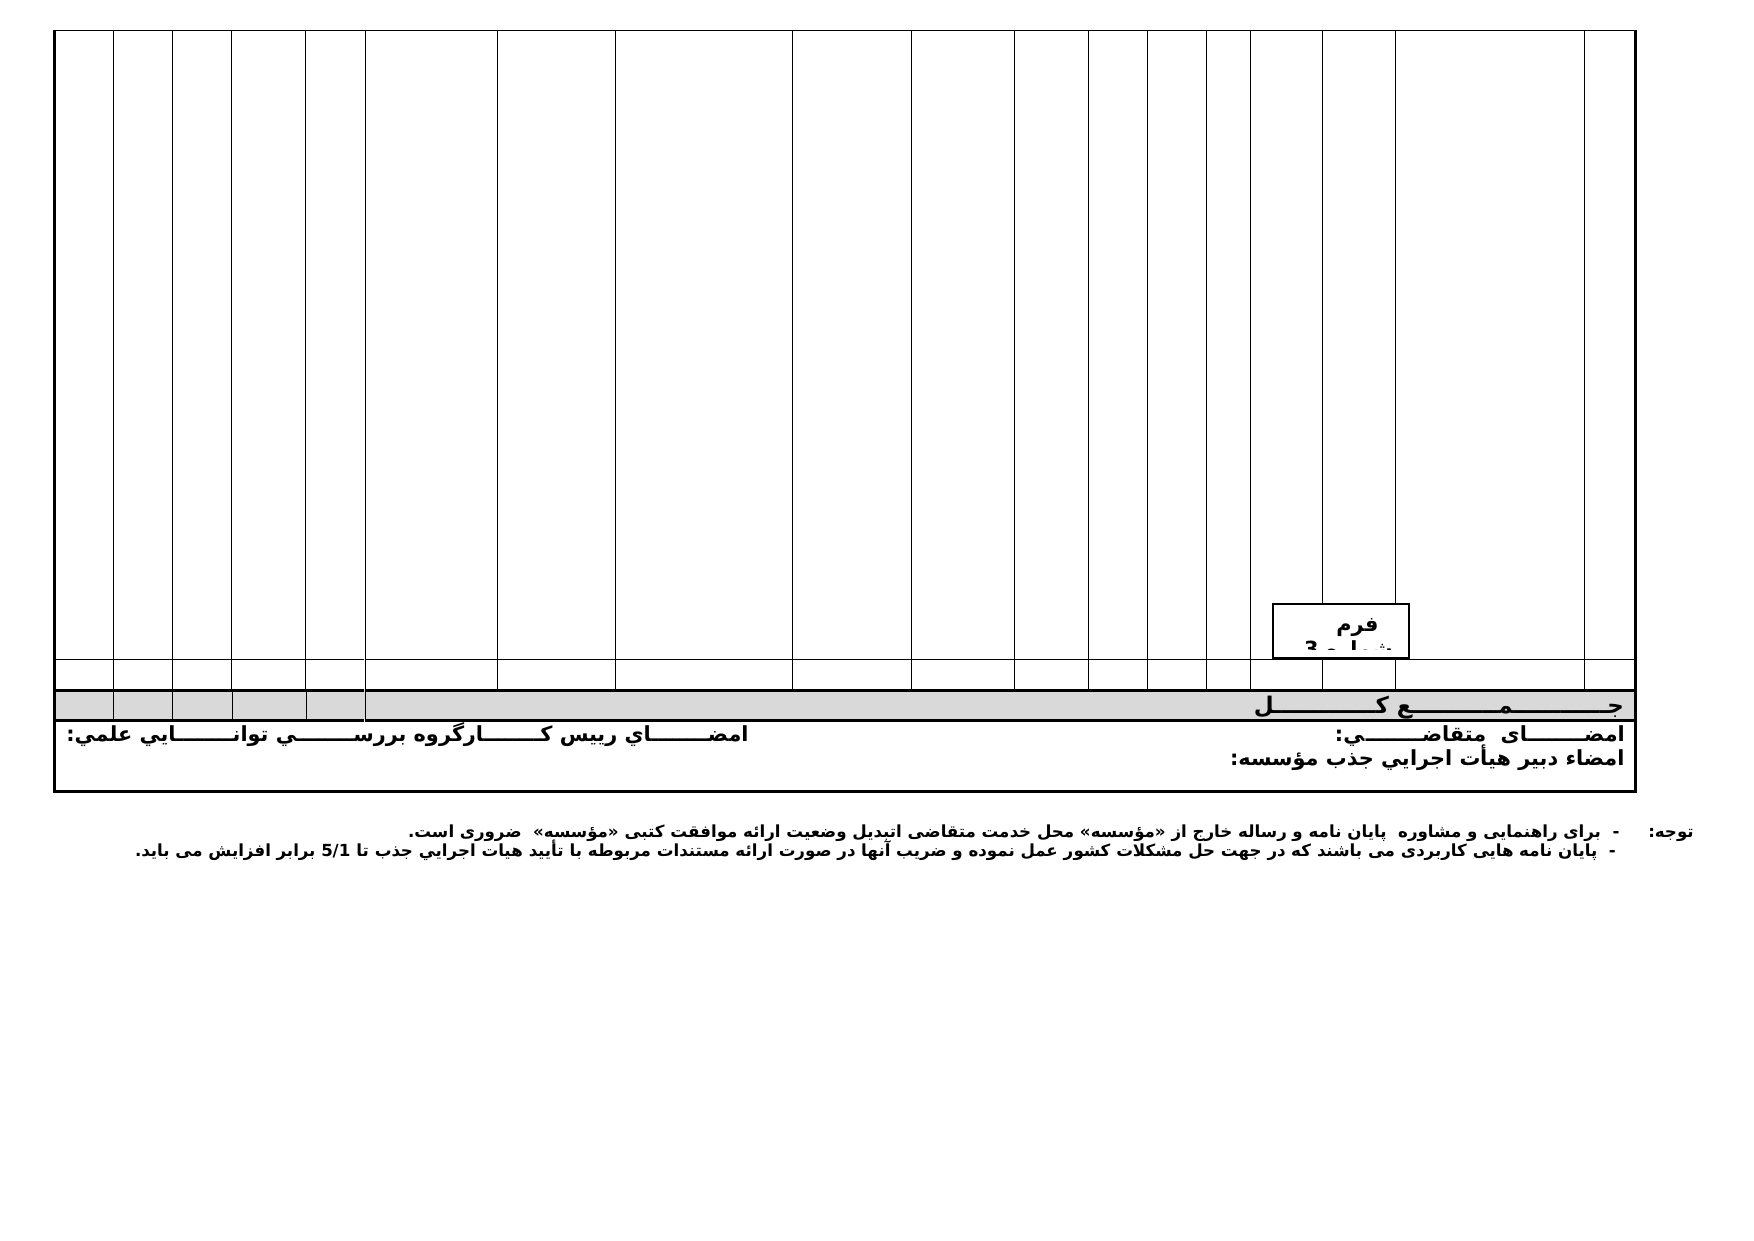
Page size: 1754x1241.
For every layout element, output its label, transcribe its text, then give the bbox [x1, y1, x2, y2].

table_cell [1585, 660, 1634, 689]
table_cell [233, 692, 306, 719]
table_cell [1015, 660, 1088, 689]
table_cell [1251, 31, 1322, 659]
table_cell [1396, 660, 1584, 689]
table_cell [306, 659, 365, 689]
table_cell [232, 31, 305, 659]
text توجه: - برای راهنمایی و مشاوره پایان نامه و رساله خارج از «مؤسسه» محل خدمت متقاضی اتبدیل وضعیت ارائه موافقت کتبی «مؤسسه» ضروری است. [37, 821, 1695, 841]
table_cell [114, 31, 172, 659]
table_cell [616, 31, 792, 659]
table_cell [616, 660, 792, 689]
table_cell [1148, 31, 1206, 659]
table_cell [498, 660, 615, 689]
table_cell [173, 660, 231, 689]
table_cell [1015, 31, 1088, 659]
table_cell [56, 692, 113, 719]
table_cell [912, 31, 1014, 659]
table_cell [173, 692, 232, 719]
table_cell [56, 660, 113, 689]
table_cell [1148, 660, 1206, 689]
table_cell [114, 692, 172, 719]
table_cell [1207, 660, 1250, 689]
table_cell [56, 31, 113, 659]
table_cell [1089, 660, 1147, 689]
table_cell [1323, 31, 1395, 603]
table_cell [793, 31, 911, 659]
table_cell [498, 31, 615, 659]
table_cell [1323, 660, 1395, 689]
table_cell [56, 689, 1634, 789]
table_cell [366, 31, 497, 659]
table_cell [232, 660, 305, 689]
table_cell [1585, 31, 1634, 659]
table_cell [912, 660, 1014, 689]
table_cell [793, 660, 911, 689]
table_cell [173, 31, 231, 659]
table_cell [306, 31, 365, 659]
table_cell [1396, 31, 1584, 659]
table_cell [1089, 31, 1147, 659]
text - پایان نامه هایی کاربردی می باشند که در جهت حل مشکلات کشور عمل نموده و ضریب آنها در صورت ارائه مستندات مربوطه با تأييد هيات اجرايي جذب تا 5/1 برابر افزایش می باید. [37, 841, 1675, 860]
table_cell [1251, 660, 1322, 689]
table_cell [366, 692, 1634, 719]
table_cell [366, 660, 497, 689]
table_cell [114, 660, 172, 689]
table_cell [1207, 31, 1250, 659]
